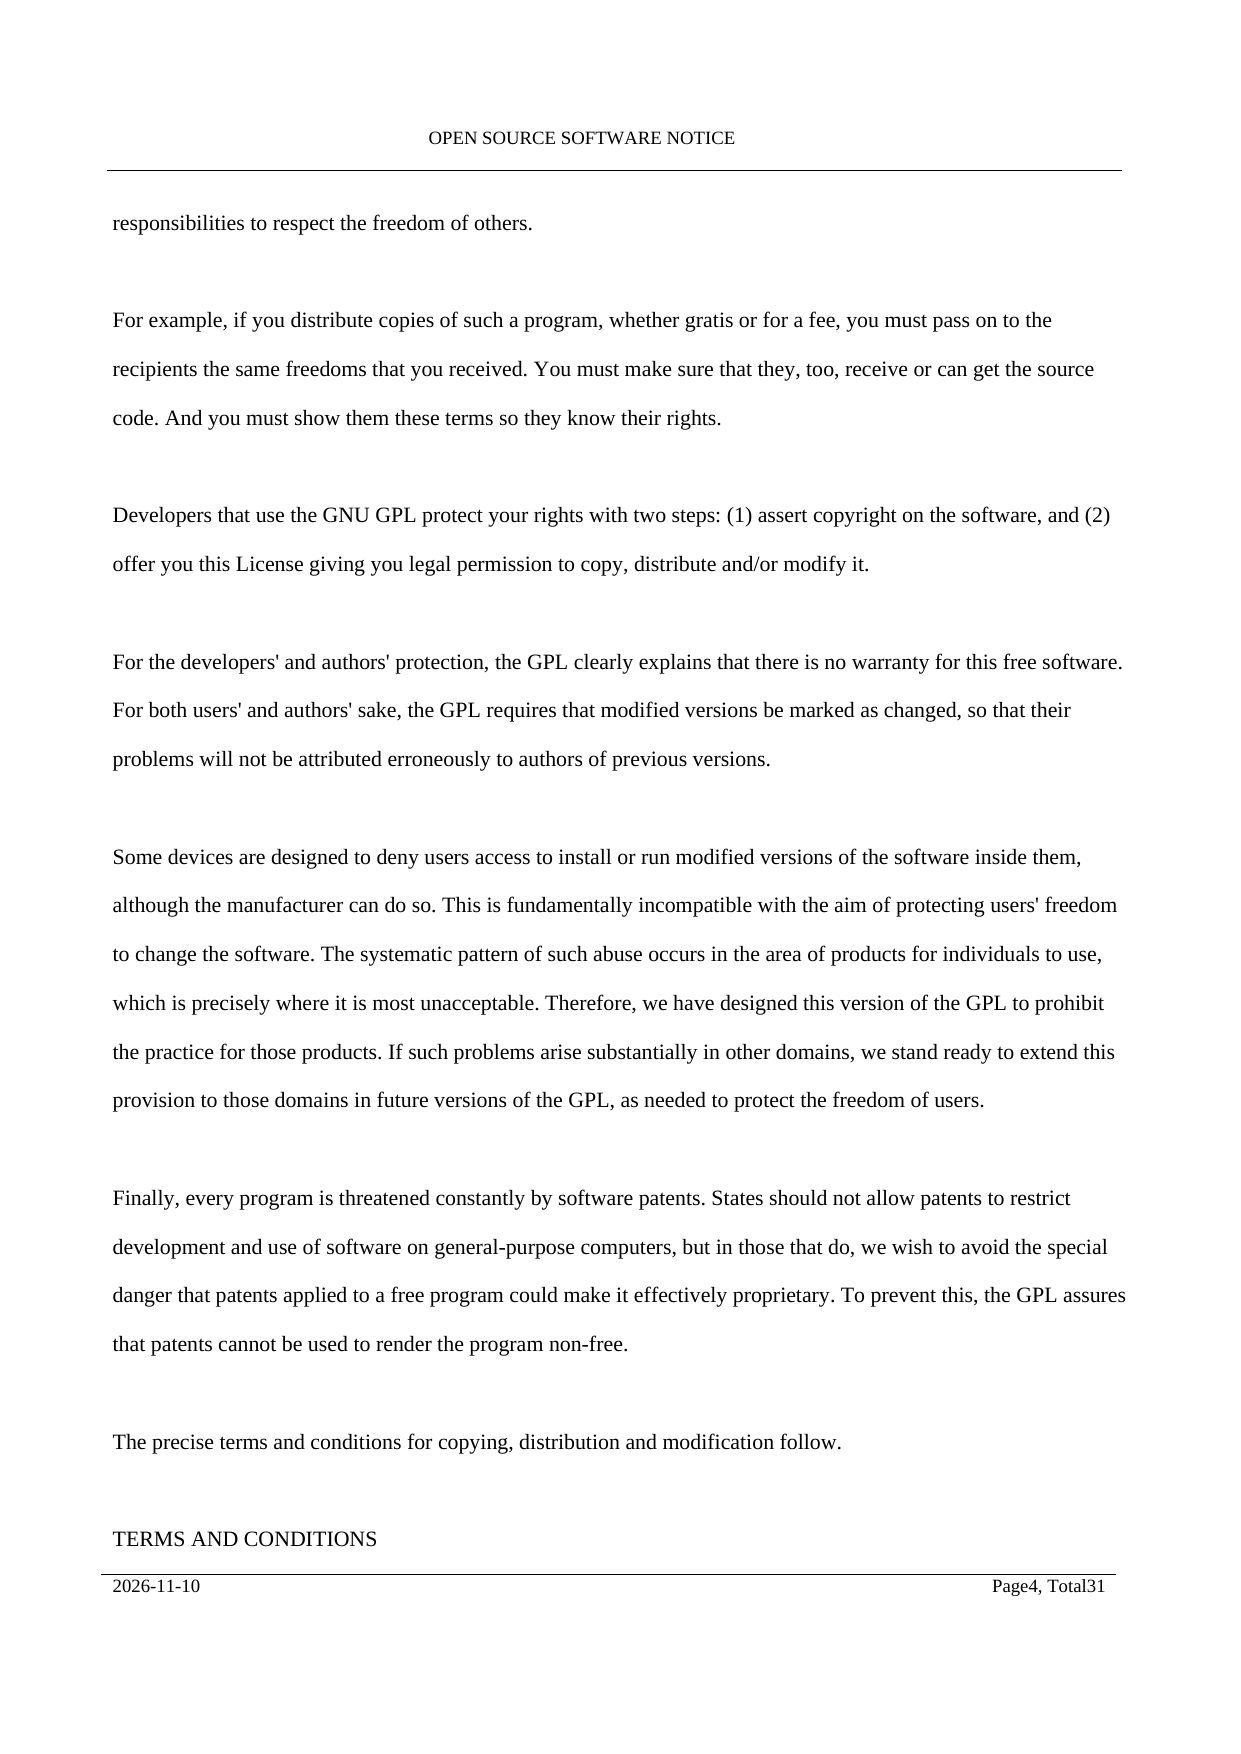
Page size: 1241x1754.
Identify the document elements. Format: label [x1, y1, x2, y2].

text [112, 206, 1128, 1555]
